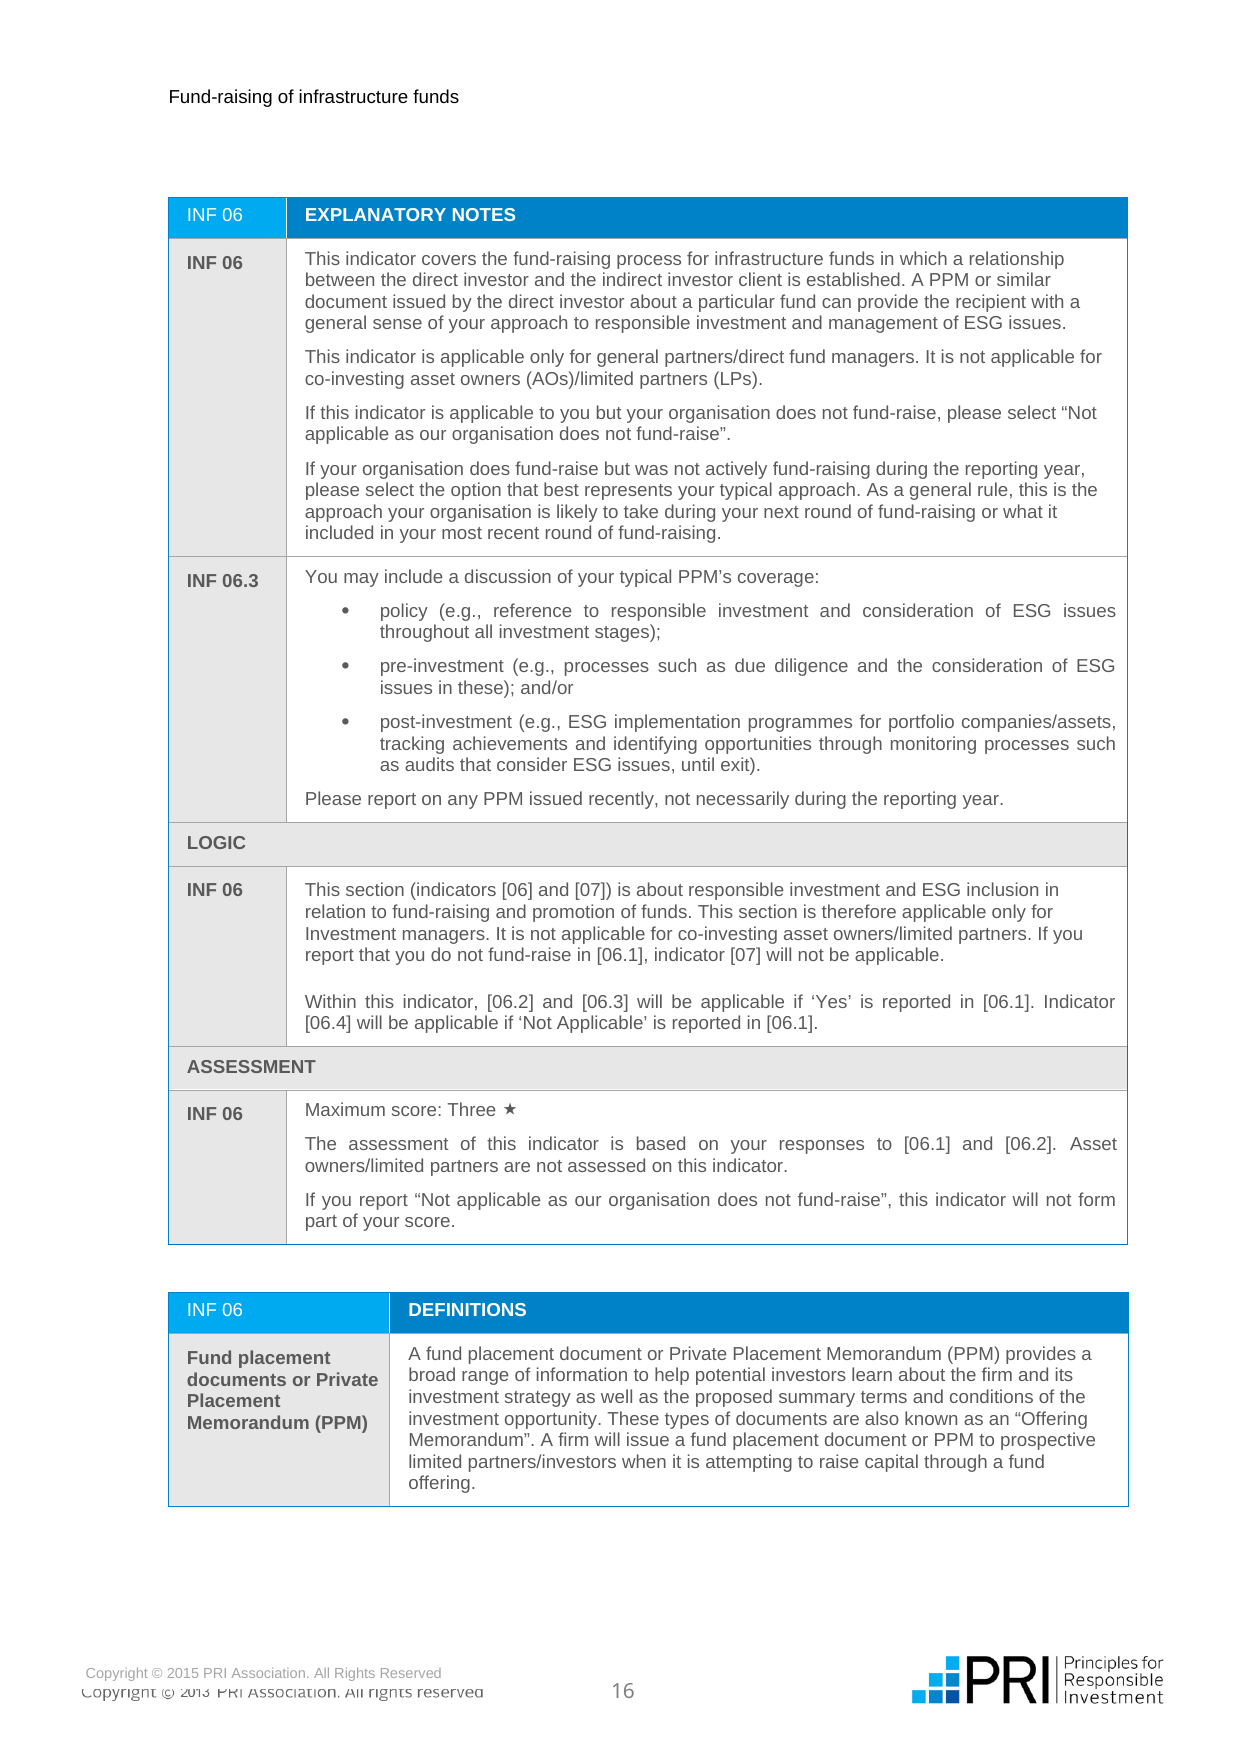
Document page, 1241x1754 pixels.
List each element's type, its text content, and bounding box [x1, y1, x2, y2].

table_cell ASSESSMENT [169, 1047, 1127, 1089]
table_cell LOGIC [169, 823, 1127, 866]
table_cell This indicator covers the fund-raising process for infrastructure funds in which a relationship between the direct investor and the indirect investor client is established. A PPM or similar document issued by the direct investor about a particular fund can provide the recipient with a general sense of your approach to responsible investment and management of ESG issues. This indicator is applicable only for general partners/direct fund managers. It is not applicable for co-investing asset owners (AOs)/limited partners (LPs). If this indicator is applicable to you but your organisation does not fund-raise, please select “Not applicable as our organisation does not fund-raise”. If your organisation does fund-raise but was not actively fund-raising during the reporting year, please select the option that best represents your typical approach. As a general rule, this is the approach your organisation is likely to take during your next round of fund-raising or what it included in your most recent round of fund-raising. [287, 239, 1127, 556]
table_header INF 06 [169, 198, 286, 238]
table_cell You may include a discussion of your typical PPM’s coverage: policy (e.g., reference to responsible investment and consideration of ESG issues throughout all investment stages); pre-investment (e.g., processes such as due diligence and the consideration of ESG issues in these); and/or post-investment (e.g., ESG implementation programmes for portfolio companies/assets, tracking achievements and identifying opportunities through monitoring processes such as audits that consider ESG issues, until exit). Please report on any PPM issued recently, not necessarily during the reporting year. [287, 557, 1127, 822]
table_header INF 06 [169, 1293, 389, 1333]
table_cell Fund placement documents or Private Placement Memorandum (PPM) [169, 1334, 389, 1506]
table_cell INF 06 [169, 1091, 286, 1244]
table_header DEFINITIONS [390, 1293, 1128, 1333]
picture [0, 1560, 1241, 1754]
table_cell INF 06.3 [169, 557, 286, 822]
table_cell INF 06 [169, 867, 286, 1046]
table_header EXPLANATORY NOTES [287, 198, 1127, 238]
table_cell This section (indicators [06] and [07]) is about responsible investment and ESG inclusion in relation to fund-raising and promotion of funds. This section is therefore applicable only for Investment managers. It is not applicable for co-investing asset owners/limited partners. If you report that you do not fund-raise in [06.1], indicator [07] will not be applicable. Within this indicator, [06.2] and [06.3] will be applicable if ‘Yes’ is reported in [06.1]. Indicator [06.4] will be applicable if ‘Not Applicable’ is reported in [06.1]. [287, 867, 1127, 1046]
table_cell INF 06 [169, 239, 286, 556]
table_cell Maximum score: Three The assessment of this indicator is based on your responses to [06.1] and [06.2]. Asset owners/limited partners are not assessed on this indicator. If you report “Not applicable as our organisation does not fund-raise”, this indicator will not form part of your score. [287, 1091, 1127, 1244]
table_cell A fund placement document or Private Placement Memorandum (PPM) provides a broad range of information to help potential investors learn about the firm and its investment strategy as well as the proposed summary terms and conditions of the investment opportunity. These types of documents are also known as an “Offering Memorandum”. A firm will issue a fund placement document or PPM to prospective limited partners/investors when it is attempting to raise capital through a fund offering. [390, 1334, 1128, 1506]
